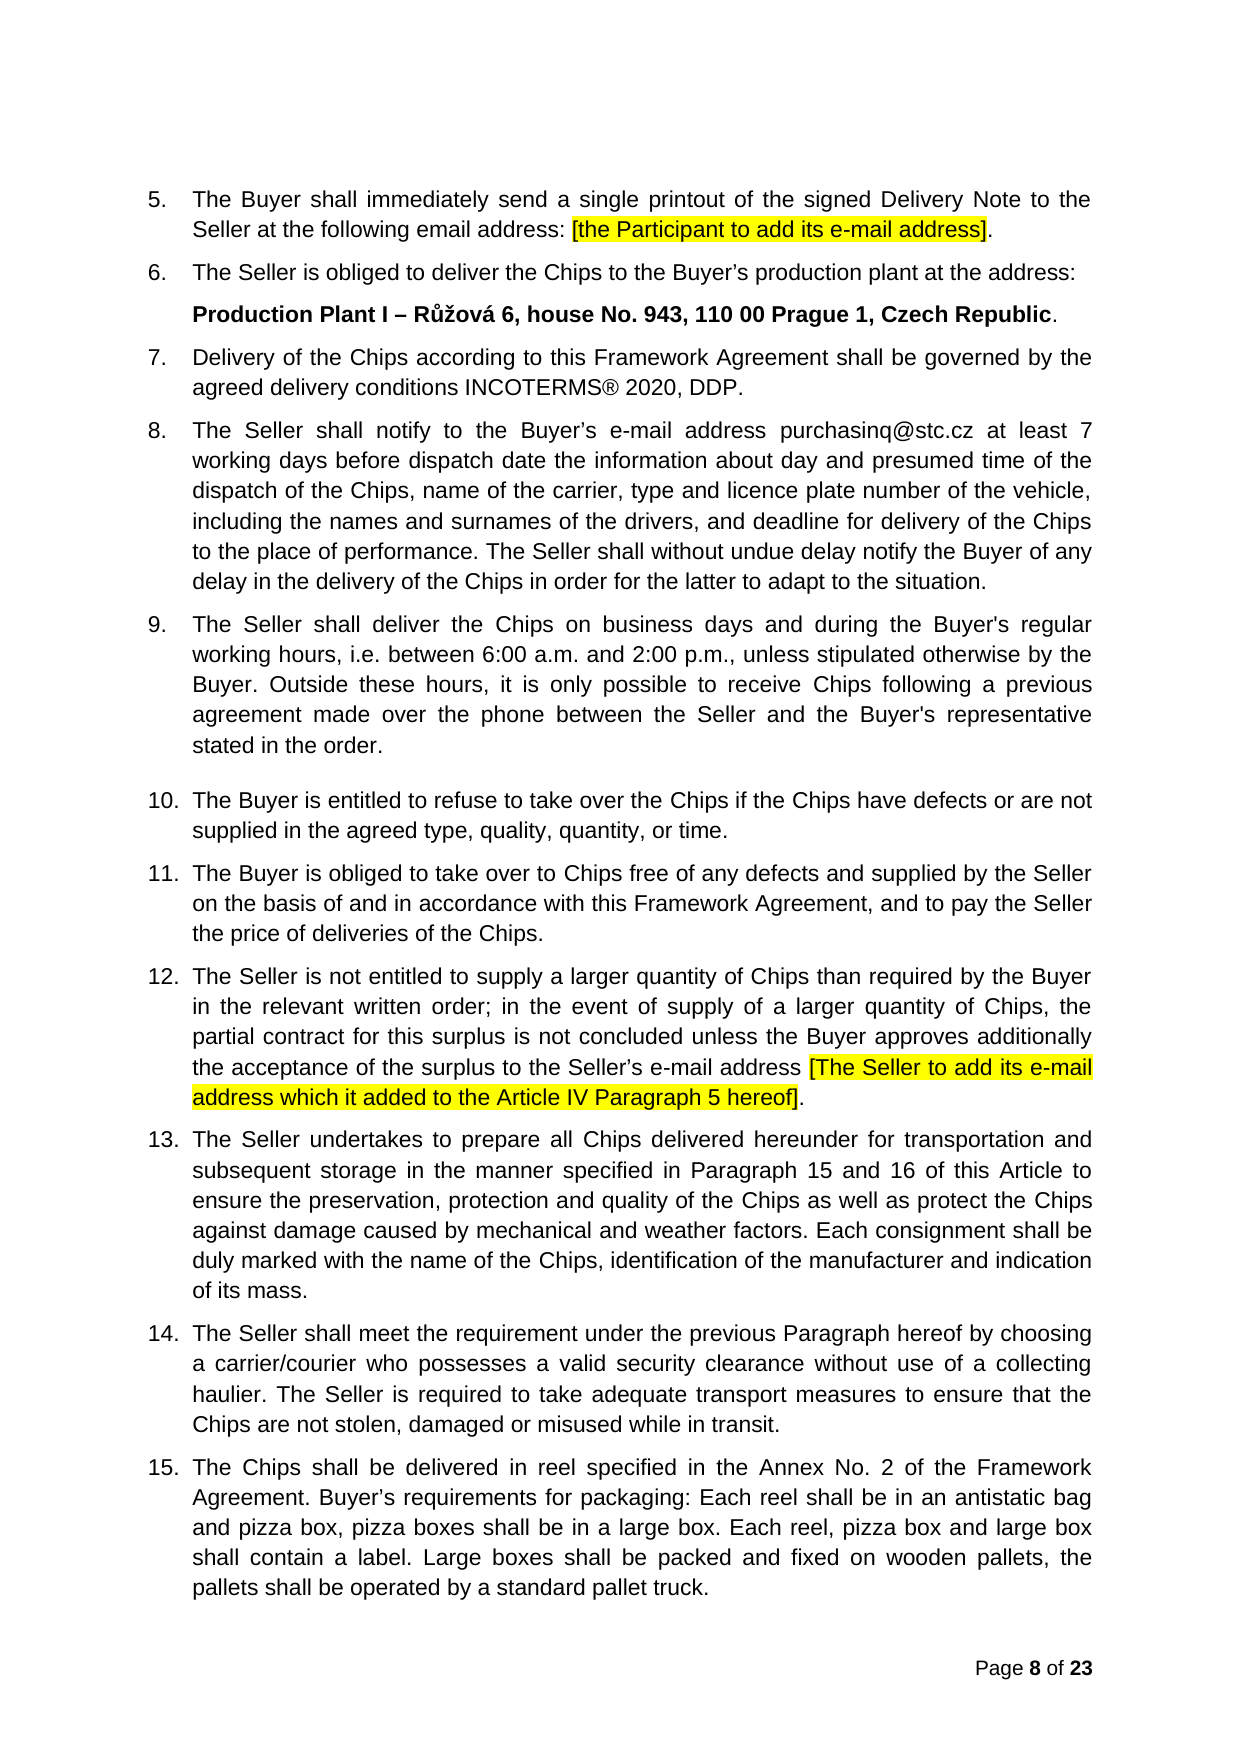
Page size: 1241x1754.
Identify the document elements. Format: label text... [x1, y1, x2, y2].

list The Chips shall be delivered in reel specified in the Annex No. 2 of the Framework Agreement. Buyer’s requirements for packaging: Each reel shall be in an antistatic bag and pizza box, pizza boxes shall be in a large box. Each reel, pizza box and large box shall contain a label. Large boxes shall be packed and fixed on wooden pallets, the pallets shall be operated by a standard pallet truck. [148, 1453, 1093, 1601]
list The Seller shall deliver the Chips on business days and during the Buyer's regular working hours, i.e. between 6:00 a.m. and 2:00 p.m., unless stipulated otherwise by the Buyer. Outside these hours, it is only possible to receive Chips following a previous agreement made over the phone between the Seller and the Buyer's representative stated in the order. [148, 611, 1093, 758]
list Delivery of the Chips according to this Framework Agreement shall be governed by the agreed delivery conditions INCOTERMS® 2020, DDP. [148, 344, 1093, 401]
list The Buyer is obliged to take over to Chips free of any defects and supplied by the Seller on the basis of and in accordance with this Framework Agreement, and to pay the Seller the price of deliveries of the Chips. [148, 860, 1093, 947]
list The Seller is not entitled to supply a larger quantity of Chips than required by the Buyer in the relevant written order; in the event of supply of a larger quantity of Chips, the partial contract for this surplus is not concluded unless the Buyer approves additionally the acceptance of the surplus to the Seller’s e-mail address [The Seller to add its e-mail address which it added to the Article IV Paragraph 5 hereof]. [148, 963, 1093, 1110]
list The Seller shall meet the requirement under the previous Paragraph hereof by choosing a carrier/courier who possesses a valid security clearance without use of a collecting haulier. The Seller is required to take adequate transport measures to ensure that the Chips are not stolen, damaged or misused while in transit. [148, 1320, 1093, 1437]
list The Seller shall notify to the Buyer’s e-mail address purchasinq@stc.cz at least 7 working days before dispatch date the information about day and presumed time of the dispatch of the Chips, name of the carrier, type and licence plate number of the vehicle, including the names and surnames of the drivers, and deadline for delivery of the Chips to the place of performance. The Seller shall without undue delay notify the Buyer of any delay in the delivery of the Chips in order for the latter to adapt to the situation. [148, 417, 1093, 594]
list Production Plant I – Růžová 6, house No. 943, 110 00 Prague 1, Czech Republic. [192, 301, 1093, 328]
list The Seller is obliged to deliver the Chips to the Buyer’s production plant at the address: [148, 259, 1093, 285]
list The Buyer is entitled to refuse to take over the Chips if the Chips have defects or are not supplied in the agreed type, quality, quantity, or time. [148, 787, 1093, 843]
list The Seller undertakes to prepare all Chips delivered hereunder for transportation and subsequent storage in the manner specified in Paragraph 15 and 16 of this Article to ensure the preservation, protection and quality of the Chips as well as protect the Chips against damage caused by mechanical and weather factors. Each consignment shall be duly marked with the name of the Chips, identification of the manufacturer and indication of its mass. [148, 1126, 1093, 1304]
list The Buyer shall immediately send a single printout of the signed Delivery Note to the Seller at the following email address: [the Participant to add its e-mail address]. [148, 186, 1093, 242]
